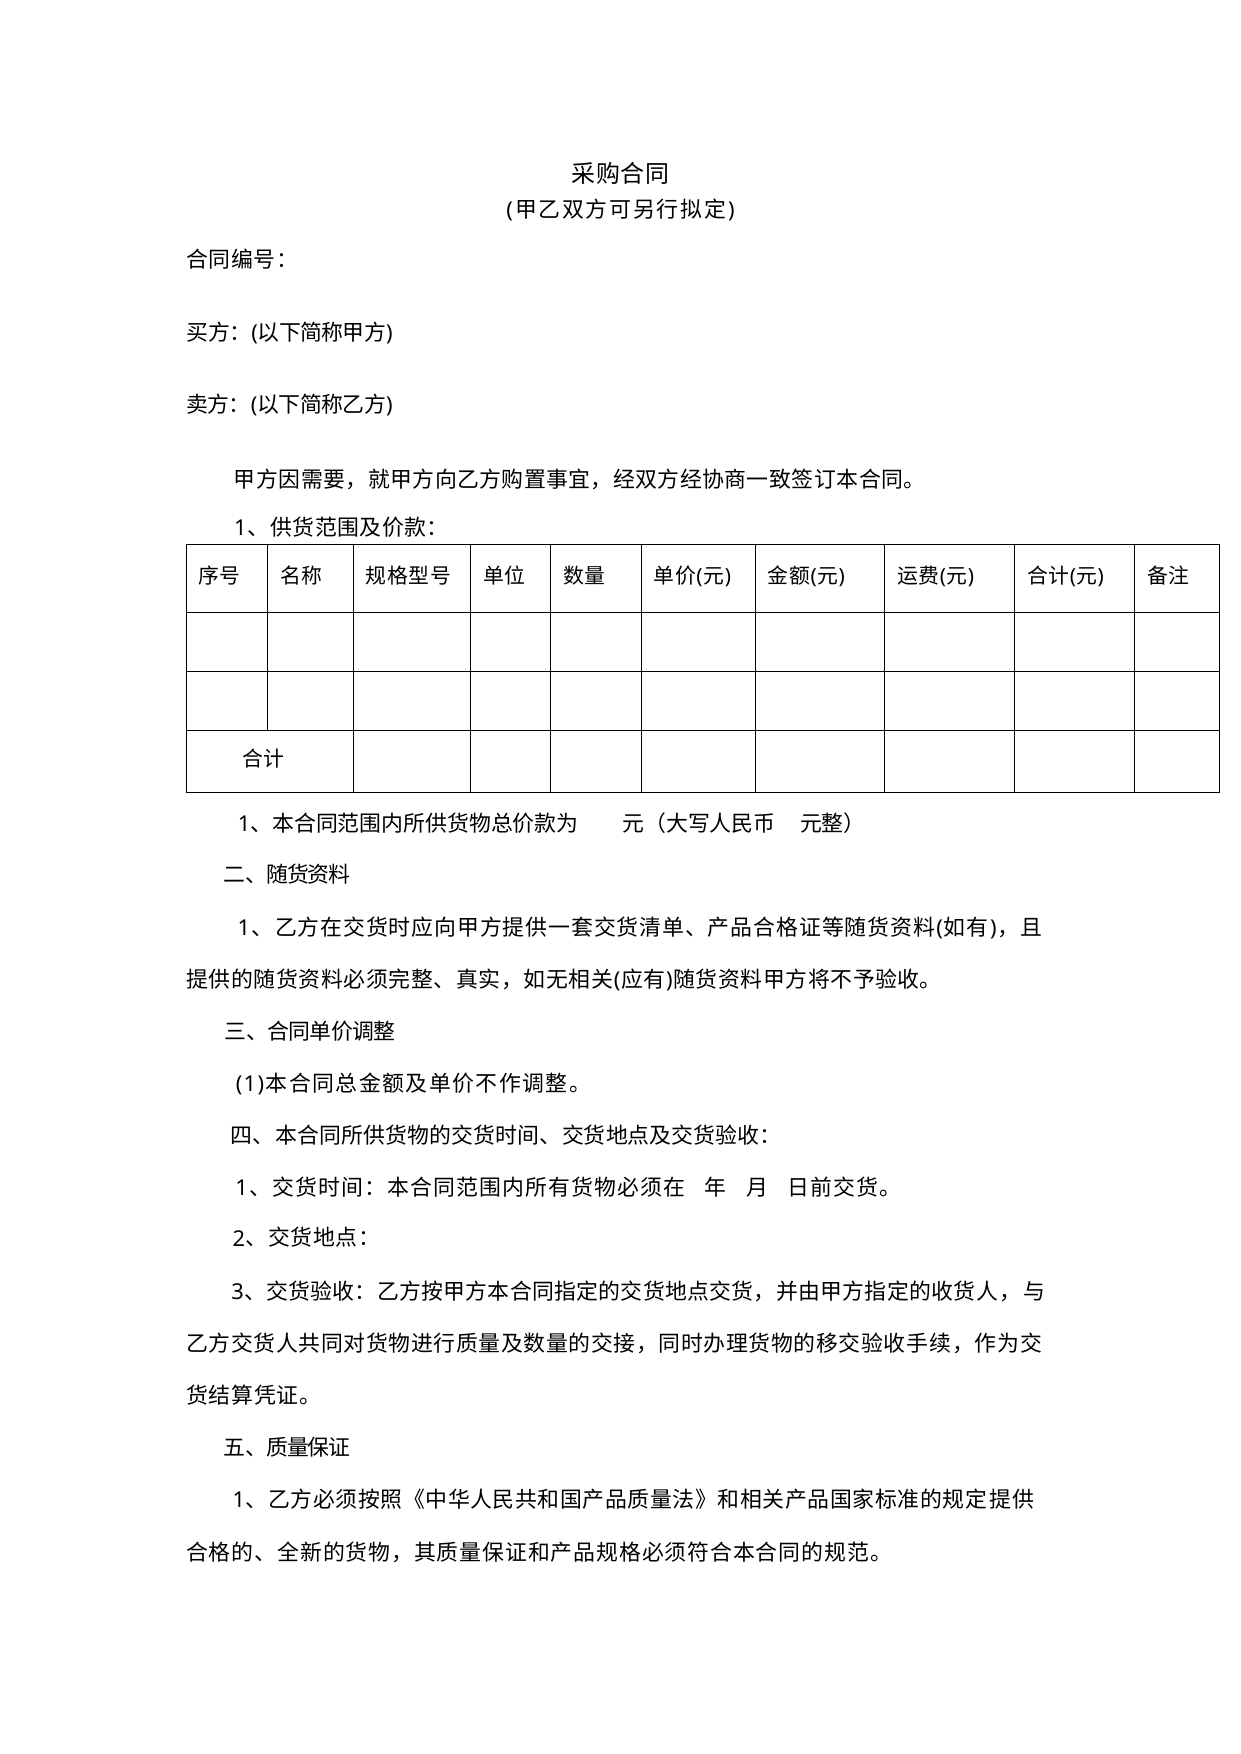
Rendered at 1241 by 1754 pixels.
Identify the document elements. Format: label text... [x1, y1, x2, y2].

text 2、交货地点： [186, 1206, 1054, 1258]
list 二、随货资料 [186, 841, 1054, 893]
text 五、质量保证 [186, 1414, 1054, 1466]
table_cell [642, 672, 755, 730]
table_cell [551, 672, 641, 730]
text 卖方：(以下简称乙方) [186, 389, 1054, 419]
table_cell [187, 672, 267, 730]
text 买方：(以下简称甲方) [186, 316, 1054, 346]
table_header 名称 [268, 545, 353, 612]
text 1、交货时间：本合同范围内所有货物必须在 年 月 日前交货。 [186, 1154, 1054, 1206]
text 四、本合同所供货物的交货时间、交货地点及交货验收： [186, 1102, 1054, 1154]
table_cell [1135, 672, 1219, 730]
table_cell [471, 731, 550, 792]
table_cell [551, 731, 641, 792]
text 合同编号： [186, 243, 1054, 273]
table_cell [354, 731, 470, 792]
text 3、交货验收：乙方按甲方本合同指定的交货地点交货，并由甲方指定的收货人，与乙方交货人共同对货物进行质量及数量的交接，同时办理货物的移交验收手续，作为交货结算凭证。 [186, 1258, 1054, 1414]
table_cell [642, 731, 755, 792]
table_header 金额(元) [756, 545, 884, 612]
table_cell [756, 613, 884, 671]
table_cell [187, 613, 267, 671]
list 本合同范围内所供货物总价款为 元（大写人民币 元整） [186, 793, 1054, 841]
table_cell [885, 613, 1014, 671]
table_cell [354, 613, 470, 671]
table_cell 合计 [187, 731, 353, 792]
table_cell [885, 672, 1014, 730]
table_cell [268, 672, 353, 730]
text 1、乙方在交货时应向甲方提供一套交货清单、产品合格证等随货资料(如有)，且提供的随货资料必须完整、真实，如无相关(应有)随货资料甲方将不予验收。 [186, 893, 1054, 997]
table_header 运费(元) [885, 545, 1014, 612]
table_header 单位 [471, 545, 550, 612]
table_cell [354, 672, 470, 730]
table_cell [756, 731, 884, 792]
text 三、合同单价调整 [186, 997, 1054, 1049]
text (1)本合同总金额及单价不作调整。 [186, 1049, 1054, 1102]
table_header 规格型号 [354, 545, 470, 612]
table_cell [642, 613, 755, 671]
table_cell [268, 613, 353, 671]
text 1、供货范围及价款： [186, 511, 1054, 544]
table_cell [1015, 731, 1134, 792]
text 采购合同 [186, 156, 1054, 189]
table_cell [1015, 672, 1134, 730]
table_header 合计(元) [1015, 545, 1134, 612]
table_cell [756, 672, 884, 730]
table_cell [1135, 613, 1219, 671]
text 1、乙方必须按照《中华人民共和国产品质量法》和相关产品国家标准的规定提供合格的、全新的货物，其质量保证和产品规格必须符合本合同的规范。 [186, 1466, 1054, 1570]
table_cell [1135, 731, 1219, 792]
table_header 数量 [551, 545, 641, 612]
table_header 单价(元) [642, 545, 755, 612]
table_cell [471, 672, 550, 730]
table_header 序号 [187, 545, 267, 612]
table_cell [471, 613, 550, 671]
table_cell [1015, 613, 1134, 671]
table_cell [885, 731, 1014, 792]
table_cell [551, 613, 641, 671]
text 甲方因需要，就甲方向乙方购置事宜，经双方经协商一致签订本合同。 [186, 462, 969, 493]
text (甲乙双方可另行拟定) [186, 194, 1054, 224]
table_header 备注 [1135, 545, 1219, 612]
